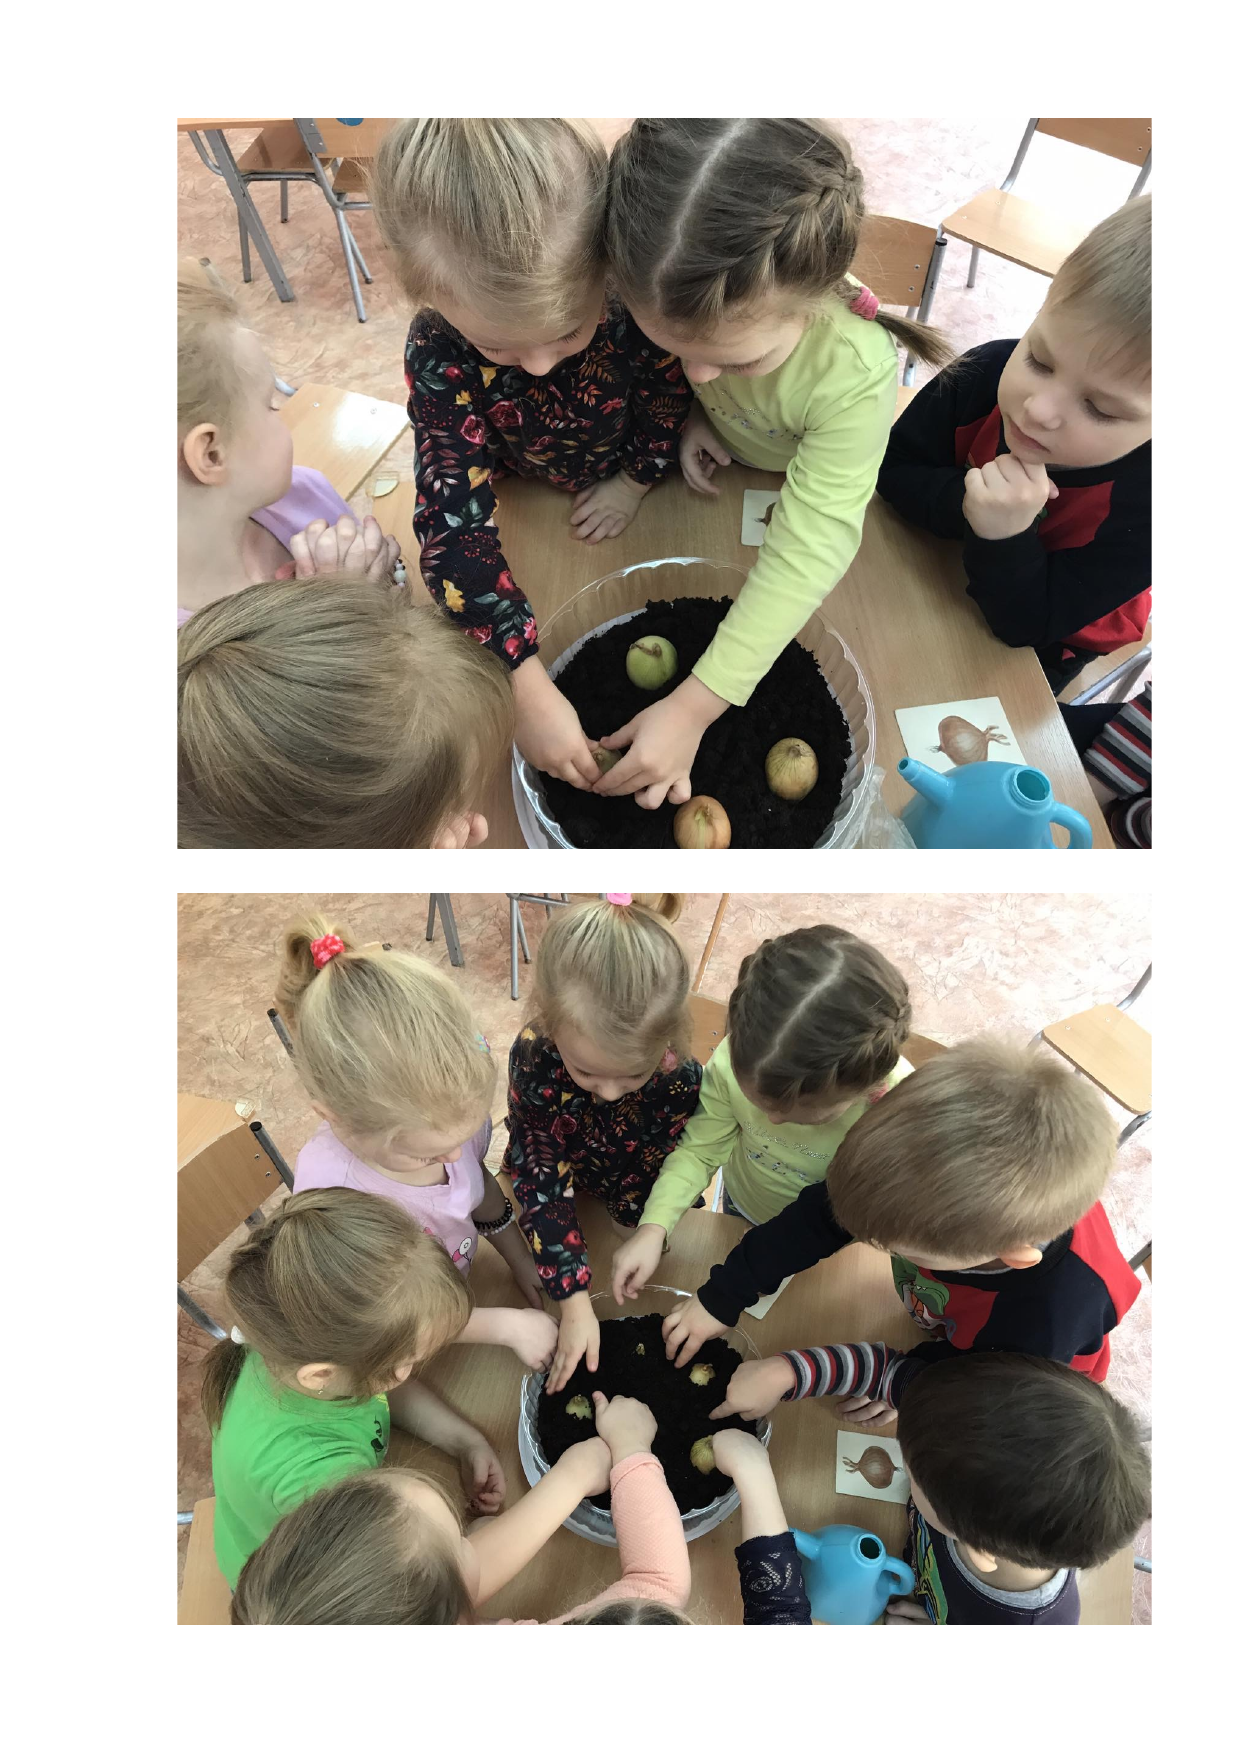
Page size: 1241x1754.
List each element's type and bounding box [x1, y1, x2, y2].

picture [177, 118, 1152, 849]
picture [177, 893, 1152, 1625]
